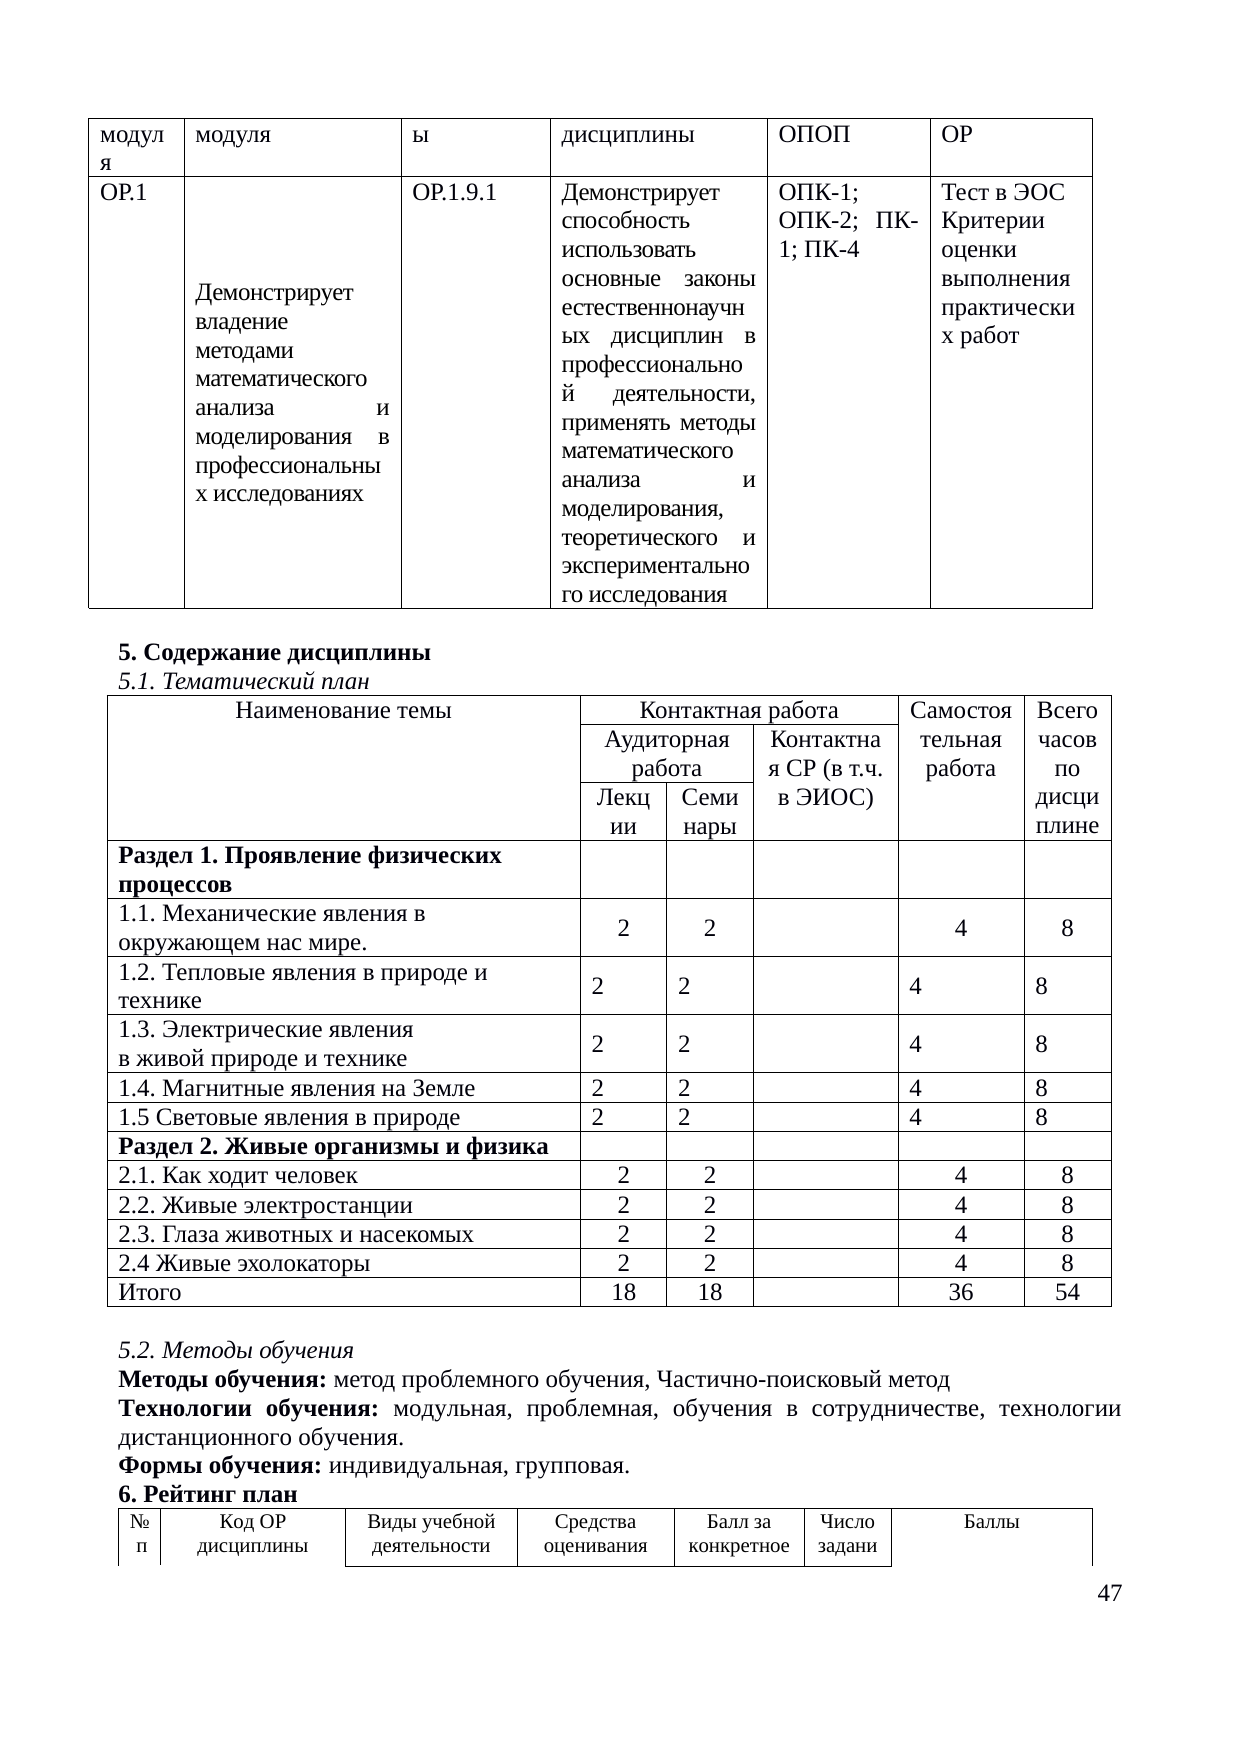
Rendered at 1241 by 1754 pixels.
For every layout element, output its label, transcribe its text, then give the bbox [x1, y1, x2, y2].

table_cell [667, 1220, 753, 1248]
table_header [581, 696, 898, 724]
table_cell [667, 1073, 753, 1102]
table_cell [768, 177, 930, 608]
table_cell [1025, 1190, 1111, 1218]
text 6. Рейтинг план [118, 1479, 1122, 1508]
text 5.2. Методы обучения [118, 1336, 1122, 1364]
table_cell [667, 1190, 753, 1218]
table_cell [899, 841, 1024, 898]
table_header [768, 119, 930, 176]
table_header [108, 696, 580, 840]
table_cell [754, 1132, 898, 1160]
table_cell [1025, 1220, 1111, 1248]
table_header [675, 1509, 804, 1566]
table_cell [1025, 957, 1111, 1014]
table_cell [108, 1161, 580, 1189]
text 5.1. Тематический план [118, 666, 1122, 695]
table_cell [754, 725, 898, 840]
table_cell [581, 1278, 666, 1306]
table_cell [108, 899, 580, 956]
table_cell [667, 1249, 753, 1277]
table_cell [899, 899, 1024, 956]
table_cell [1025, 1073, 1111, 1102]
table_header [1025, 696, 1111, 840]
text 5. Содержание дисциплины [118, 637, 1122, 666]
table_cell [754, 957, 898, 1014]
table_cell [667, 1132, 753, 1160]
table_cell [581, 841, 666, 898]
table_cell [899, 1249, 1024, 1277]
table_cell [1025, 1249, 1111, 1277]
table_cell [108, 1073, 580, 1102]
text Технологии обучения: модульная, проблемная, обучения в сотрудничестве, технологии дистанционного обучения. [118, 1393, 1122, 1451]
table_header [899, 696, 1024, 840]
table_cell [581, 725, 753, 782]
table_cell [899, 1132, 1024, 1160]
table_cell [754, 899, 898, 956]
text Методы обучения: метод проблемного обучения, Частично-поисковый метод [118, 1364, 1122, 1393]
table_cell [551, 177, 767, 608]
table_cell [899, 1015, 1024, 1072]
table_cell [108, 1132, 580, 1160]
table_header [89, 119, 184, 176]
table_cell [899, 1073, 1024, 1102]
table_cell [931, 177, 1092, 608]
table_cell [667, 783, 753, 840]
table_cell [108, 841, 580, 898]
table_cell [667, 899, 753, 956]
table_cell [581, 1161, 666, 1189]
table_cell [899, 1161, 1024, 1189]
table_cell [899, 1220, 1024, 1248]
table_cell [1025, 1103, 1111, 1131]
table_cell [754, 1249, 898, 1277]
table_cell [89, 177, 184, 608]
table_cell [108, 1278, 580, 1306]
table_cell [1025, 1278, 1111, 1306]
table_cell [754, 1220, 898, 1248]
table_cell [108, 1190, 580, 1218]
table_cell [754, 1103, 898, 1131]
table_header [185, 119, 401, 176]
text Формы обучения: индивидуальная, групповая. [118, 1451, 1122, 1479]
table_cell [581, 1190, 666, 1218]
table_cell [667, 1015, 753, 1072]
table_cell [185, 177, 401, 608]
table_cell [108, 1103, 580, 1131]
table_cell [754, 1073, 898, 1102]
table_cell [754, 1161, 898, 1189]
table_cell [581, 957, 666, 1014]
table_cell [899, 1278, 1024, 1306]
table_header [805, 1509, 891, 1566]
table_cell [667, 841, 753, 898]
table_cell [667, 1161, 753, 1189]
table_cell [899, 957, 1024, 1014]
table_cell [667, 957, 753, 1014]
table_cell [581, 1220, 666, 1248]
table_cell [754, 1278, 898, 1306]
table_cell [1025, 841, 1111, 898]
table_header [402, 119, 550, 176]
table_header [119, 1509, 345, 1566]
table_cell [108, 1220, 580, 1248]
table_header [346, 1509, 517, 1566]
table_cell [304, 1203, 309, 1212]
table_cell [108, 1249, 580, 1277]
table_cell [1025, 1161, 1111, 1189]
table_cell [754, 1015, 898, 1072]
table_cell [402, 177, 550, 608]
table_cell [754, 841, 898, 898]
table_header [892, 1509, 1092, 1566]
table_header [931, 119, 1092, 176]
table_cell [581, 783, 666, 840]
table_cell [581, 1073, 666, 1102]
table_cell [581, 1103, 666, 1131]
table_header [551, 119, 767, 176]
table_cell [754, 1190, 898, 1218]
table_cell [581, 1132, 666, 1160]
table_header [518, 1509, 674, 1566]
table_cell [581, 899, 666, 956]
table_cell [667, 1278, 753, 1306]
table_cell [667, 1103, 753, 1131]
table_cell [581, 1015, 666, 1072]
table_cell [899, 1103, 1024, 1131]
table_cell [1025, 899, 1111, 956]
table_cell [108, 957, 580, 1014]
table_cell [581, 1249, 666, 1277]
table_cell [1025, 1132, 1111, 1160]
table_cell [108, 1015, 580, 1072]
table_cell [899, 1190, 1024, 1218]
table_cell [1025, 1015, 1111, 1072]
